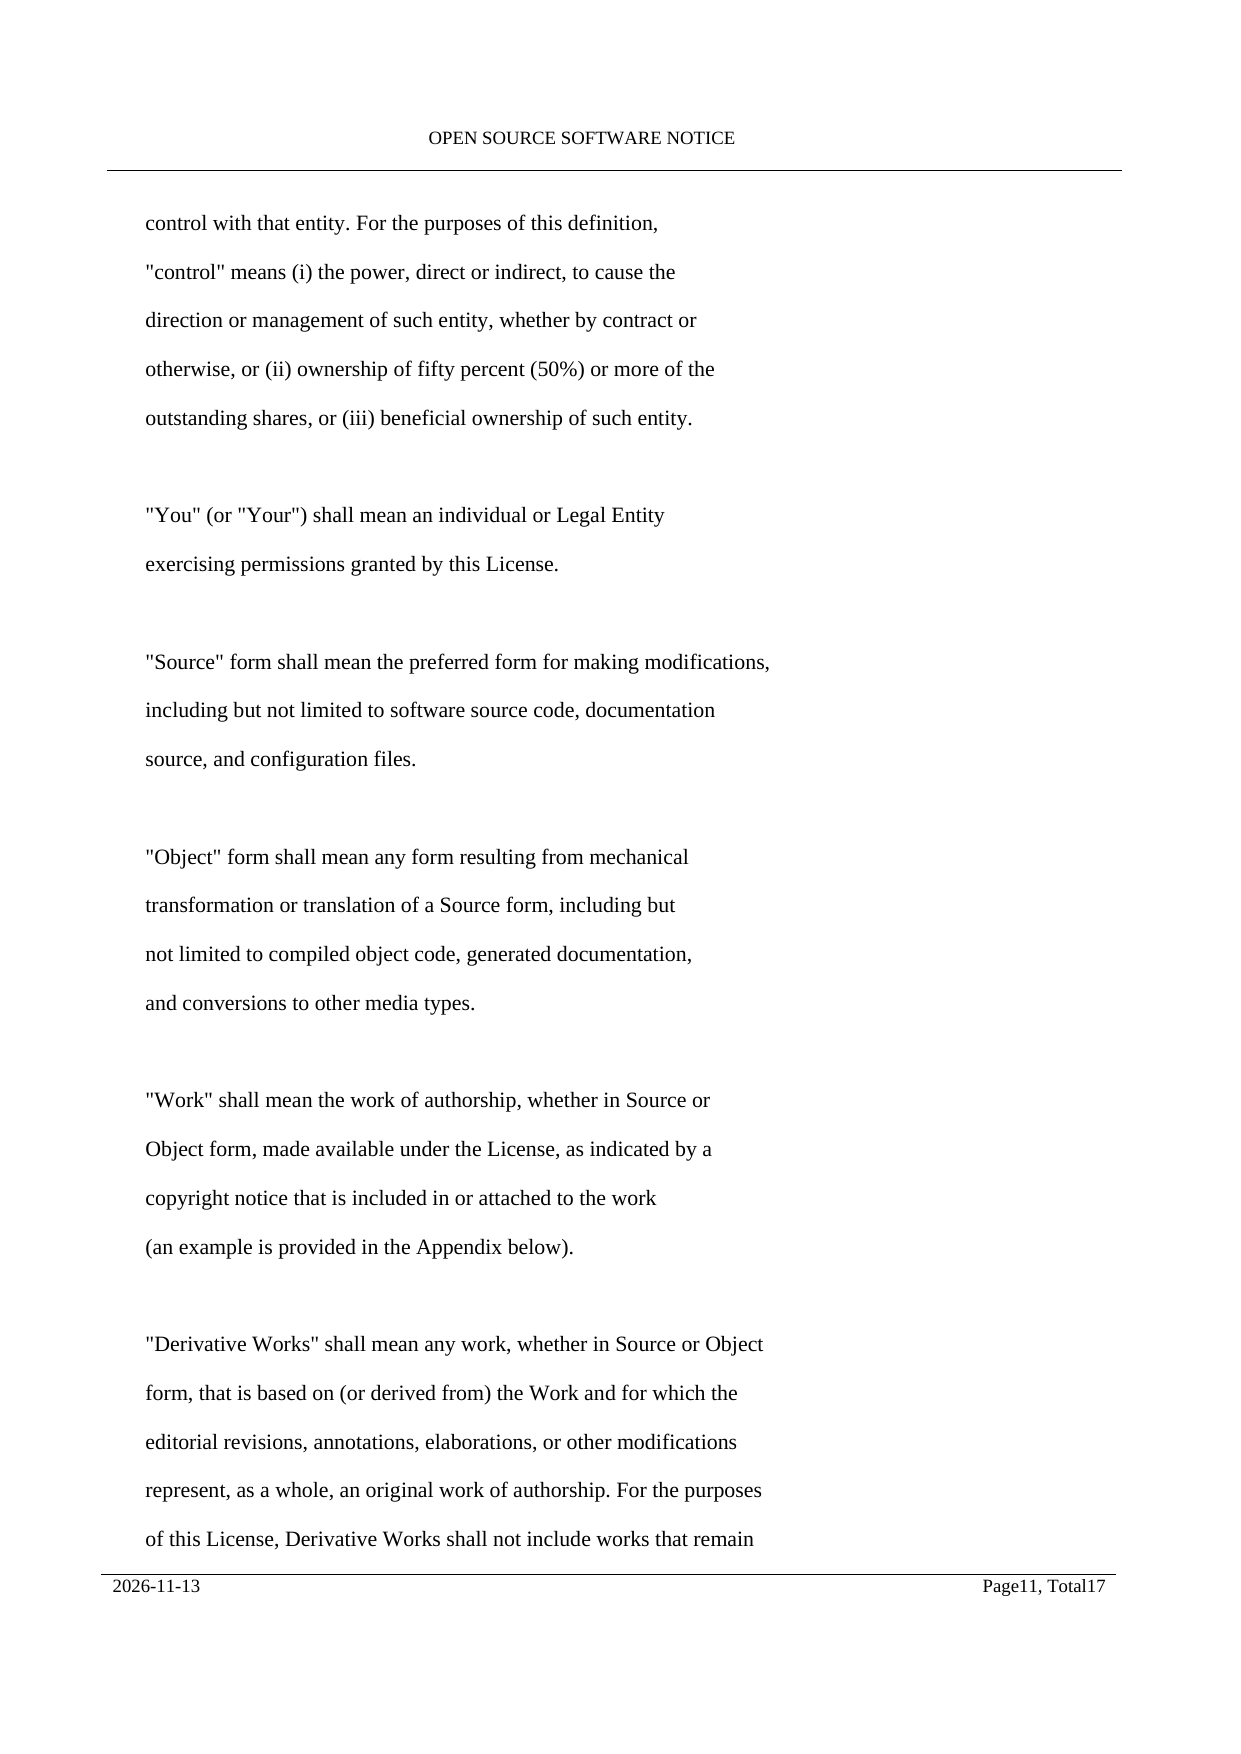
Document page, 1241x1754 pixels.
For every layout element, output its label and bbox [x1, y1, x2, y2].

text [112, 206, 1128, 1555]
